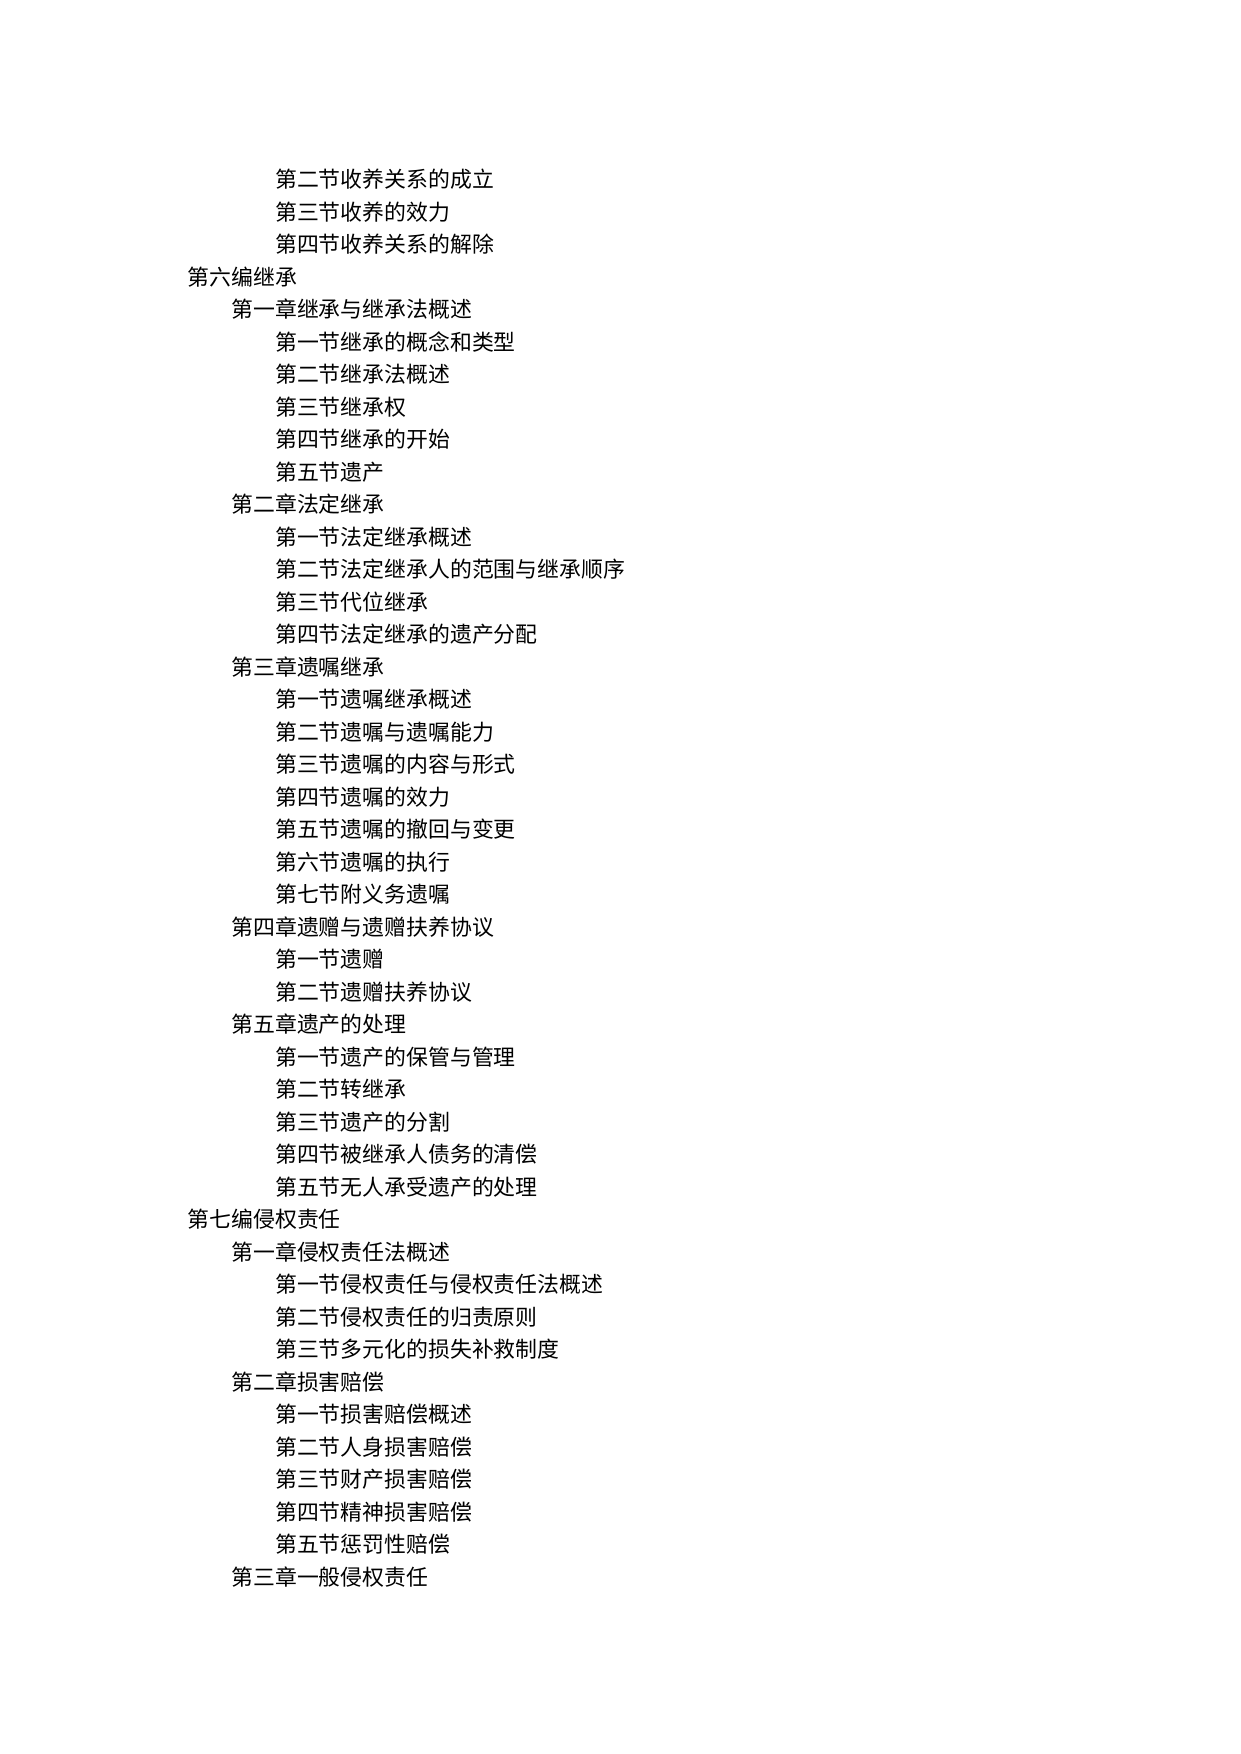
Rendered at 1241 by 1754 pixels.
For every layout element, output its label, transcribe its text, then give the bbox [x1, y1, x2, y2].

text 第五节遗嘱的撤回与变更 [275, 812, 1053, 844]
text 第三节收养的效力 [275, 194, 1053, 227]
text 第六节遗嘱的执行 [275, 844, 1053, 877]
text 第二节遗赠扶养协议 [275, 974, 1053, 1007]
text 第一节遗赠 [275, 942, 1053, 974]
text 第五节惩罚性赔偿 [275, 1527, 1053, 1559]
text 第三节遗嘱的内容与形式 [275, 747, 1053, 779]
text 第三节继承权 [275, 389, 1053, 422]
text 第四节遗嘱的效力 [275, 779, 1053, 812]
text 第一节侵权责任与侵权责任法概述 [275, 1267, 1053, 1299]
text 第六编继承 [187, 259, 1053, 292]
text 第四节被继承人债务的清偿 [275, 1137, 1053, 1169]
text 第三节财产损害赔偿 [275, 1462, 1053, 1494]
text 第一章继承与继承法概述 [231, 292, 1053, 324]
text 第三节多元化的损失补救制度 [275, 1332, 1053, 1364]
text 第五节无人承受遗产的处理 [275, 1169, 1053, 1202]
text 第二节遗嘱与遗嘱能力 [275, 714, 1053, 747]
text 第三节代位继承 [275, 584, 1053, 617]
text 第二节收养关系的成立 [275, 162, 1053, 194]
text 第一章侵权责任法概述 [231, 1234, 1053, 1267]
text 第二节人身损害赔偿 [275, 1429, 1053, 1462]
text 第一节遗嘱继承概述 [275, 682, 1053, 714]
text 第三章遗嘱继承 [231, 649, 1053, 682]
text 第二节侵权责任的归责原则 [275, 1299, 1053, 1332]
text 第四节收养关系的解除 [275, 227, 1053, 259]
text 第七编侵权责任 [187, 1202, 1053, 1234]
text 第一节继承的概念和类型 [275, 324, 1053, 357]
text 第一节法定继承概述 [275, 519, 1053, 552]
text 第二节继承法概述 [275, 357, 1053, 389]
text 第四节法定继承的遗产分配 [275, 617, 1053, 649]
text 第七节附义务遗嘱 [275, 877, 1053, 909]
text 第五章遗产的处理 [231, 1007, 1053, 1039]
text 第一节损害赔偿概述 [275, 1397, 1053, 1429]
text 第四章遗赠与遗赠扶养协议 [231, 909, 1053, 942]
text 第二章法定继承 [231, 487, 1053, 519]
text 第一节遗产的保管与管理 [275, 1039, 1053, 1072]
text 第二节法定继承人的范围与继承顺序 [275, 552, 1053, 584]
text 第二章损害赔偿 [231, 1364, 1053, 1397]
text 第三节遗产的分割 [275, 1104, 1053, 1137]
text 第五节遗产 [275, 454, 1053, 487]
text 第二节转继承 [275, 1072, 1053, 1104]
text 第三章一般侵权责任 [231, 1559, 1053, 1592]
text 第四节继承的开始 [275, 422, 1053, 454]
text 第四节精神损害赔偿 [275, 1494, 1053, 1527]
